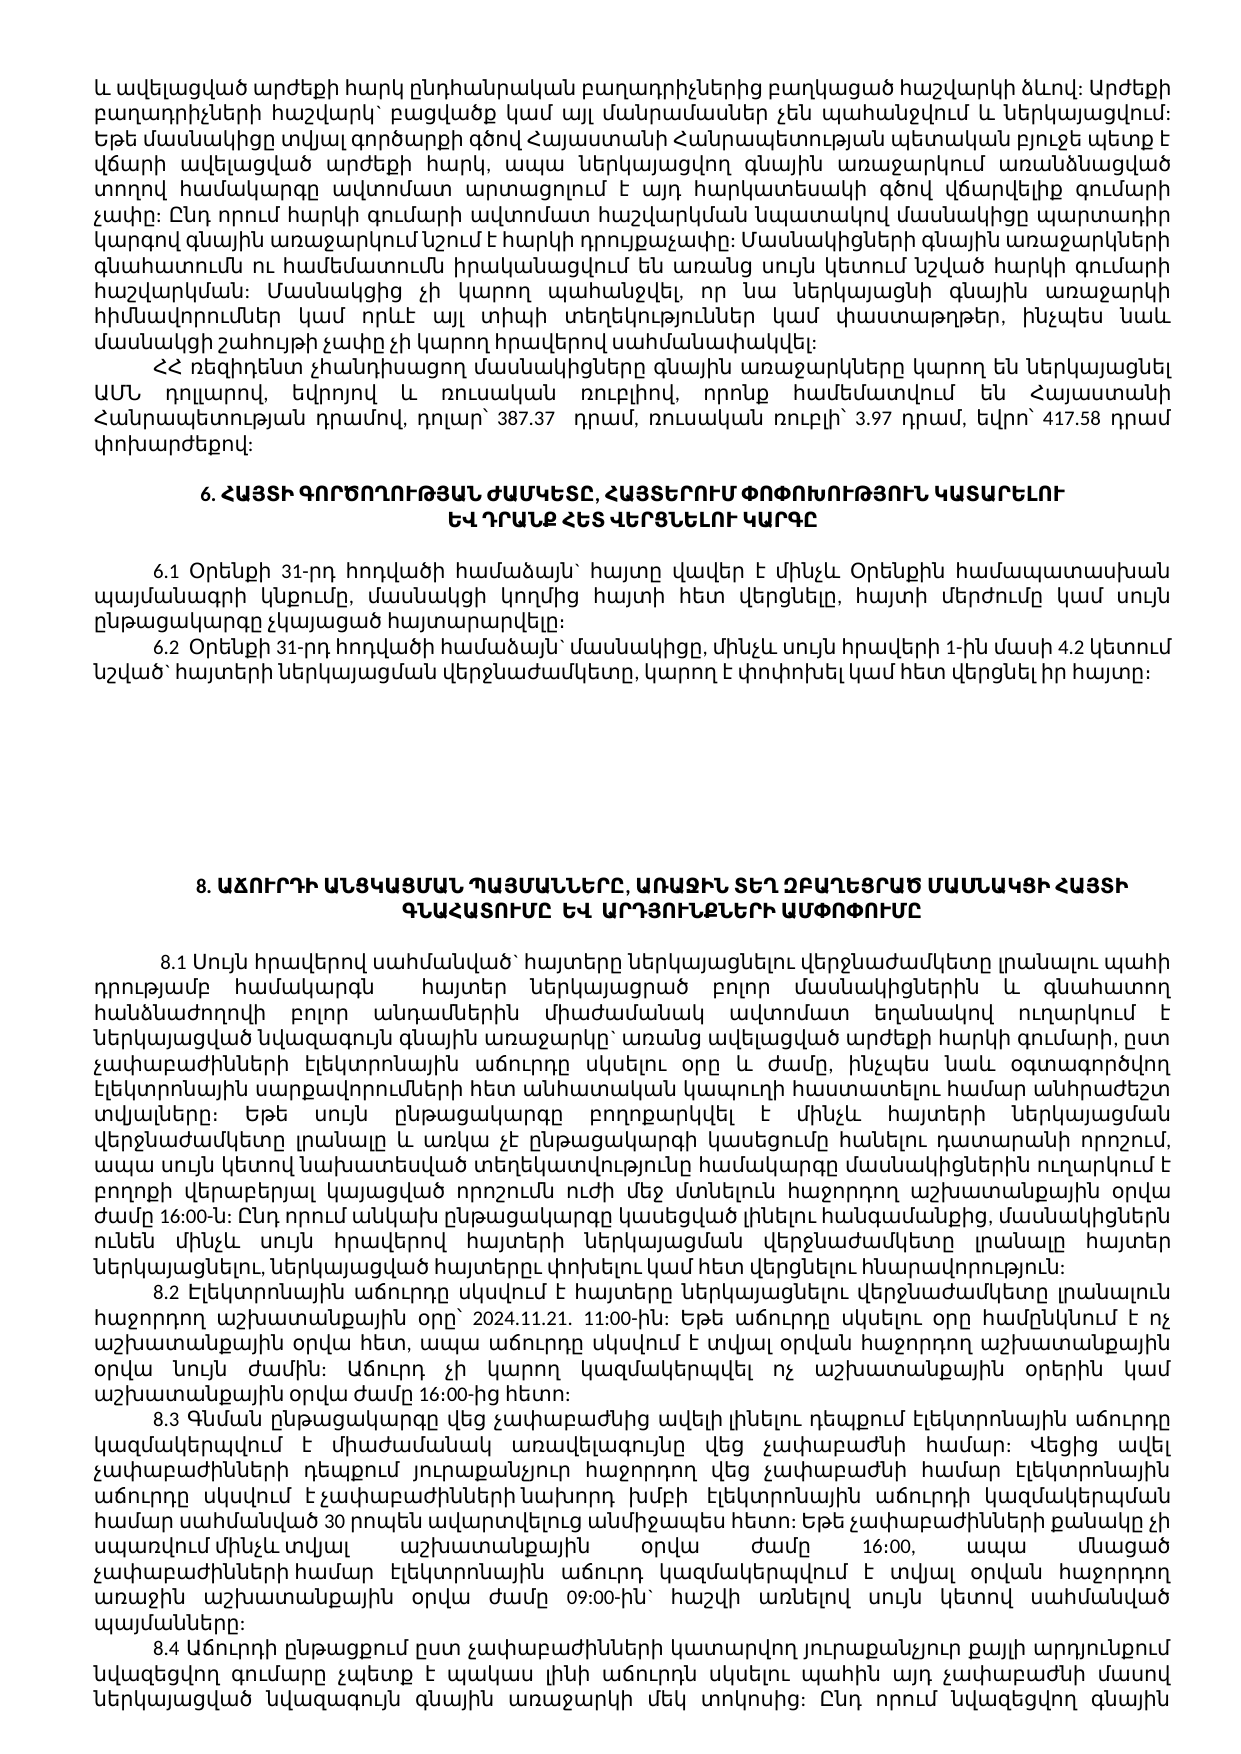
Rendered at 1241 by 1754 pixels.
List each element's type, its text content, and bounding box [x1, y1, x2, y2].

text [94, 1635, 1171, 1712]
text ՀՀ ռեզիդենտ չհանդիսացող մասնակիցները գնային առաջարկները կարող են ներկայացնել ԱՄՆ դոլլարով, եվրոյով և ռուսական ռուբլիով, որոնք համեմատվում են Հայաստանի Հանրապետության դրամով, դոլար՝ 387.37 դրամ, ռուսական ռուբլի՝ 3.97 դրամ, եվրո՝ 417.58 դրամ փոխարժեքով: [94, 354, 1171, 456]
text ԳՆԱՀԱՏՈՒՄԸ ԵՎ ԱՐԴՅՈՒՆՔՆԵՐԻ ԱՄՓՈՓՈՒՄԸ [94, 898, 1171, 924]
text 6.2 Օրենքի 31-րդ հոդվածի համաձայն` մասնակիցը, մինչև սույն հրավերի 1-ին մասի 4.2 կետում նշված` հայտերի ներկայացման վերջնաժամկետը, կարող է փոփոխել կամ հետ վերցնել իր հայտը։ [94, 634, 1171, 685]
text 8.1 Սույն հրավերով սահմանված` հայտերը ներկայացնելու վերջնաժամկետը լրանալու պահի դրությամբ համակարգն հայտեր ներկայացրած բոլոր մասնակիցներին և գնահատող հանձնաժողովի բոլոր անդամներին միաժամանակ ավտոմատ եղանակով ուղարկում է ներկայացված նվազագույն գնային առաջարկը` առանց ավելացված արժեքի հարկի գումարի, ըստ չափաբաժինների էլեկտրոնային աճուրդը սկսելու օրը և ժամը, ինչպես նաև օգտագործվող էլեկտրոնային սարքավորումների հետ անհատական կապուղի հաստատելու համար անհրաժեշտ տվյալները։ Եթե սույն ընթացակարգը բողոքարկվել է մինչև հայտերի ներկայացման վերջնաժամկետը լրանալը և առկա չէ ընթացակարգի կասեցումը հանելու դատարանի որոշում, ապա սույն կետով նախատեսված տեղեկատվությունը համակարգը մասնակիցներին ուղարկում է բողոքի վերաբերյալ կայացված որոշումն ուժի մեջ մտնելուն հաջորդող աշխատանքային օրվա ժամը 16:00-ն: Ընդ որում անկախ ընթացակարգը կասեցված լինելու հանգամանքից, մասնակիցներն ունեն մինչև սույն հրավերով հայտերի ներկայացման վերջնաժամկետը լրանալը հայտեր ներկայացնելու, ներկայացված հայտերըւ փոխելու կամ հետ վերցնելու հնարավորություն: [94, 949, 1171, 1279]
text ԵՎ ԴՐԱՆՔ ՀԵՏ ՎԵՐՑՆԵԼՈՒ ԿԱՐԳԸ [94, 507, 1171, 532]
text 6.1 Օրենքի 31-րդ հոդվածի համաձայն` հայտը վավեր է մինչև Օրենքին համապատասխան պայմանագրի կնքումը, մասնակցի կողմից հայտի հետ վերցնելը, հայտի մերժումը կամ սույն ընթացակարգը չկայացած հայտարարվելը։ [94, 558, 1171, 634]
text 8.2 Էլեկտրոնային աճուրդը սկսվում է հայտերը ներկայացնելու վերջնաժամկետը լրանալուն հաջորդող աշխատանքային օրը՝ 2024.11.21. 11:00 -ին: Եթե աճուրդը սկսելու օրը համընկնում է ոչ աշխատանքային օրվա հետ, ապա աճուրդը սկսվում է տվյալ օրվան հաջորդող աշխատանքային օրվա նույն ժամին: Աճուրդ չի կարող կազմակերպվել ոչ աշխատանքային օրերին կամ աշխատանքային օրվա ժամը 16։00-ից հետո: [94, 1279, 1171, 1407]
text 6. ՀԱՅՏԻ ԳՈՐԾՈՂՈՒԹՅԱՆ ԺԱՄԿԵՏԸ, ՀԱՅՏԵՐՈՒՄ ՓՈՓՈԽՈՒԹՅՈՒՆ ԿԱՏԱՐԵԼՈՒ [94, 482, 1171, 507]
text 8. ԱՃՈՒՐԴԻ ԱՆՑԿԱՑՄԱՆ ՊԱՅՄԱՆՆԵՐԸ, ԱՌԱՋԻՆ ՏԵՂ ԶԲԱՂԵՑՐԱԾ ՄԱՍՆԱԿՑԻ ՀԱՅՏԻ [94, 873, 1171, 898]
text 8.3 Գնման ընթացակարգը վեց չափաբաժնից ավելի լինելու դեպքում էլեկտրոնային աճուրդը կազմակերպվում է միաժամանակ առավելագույնը վեց չափաբաժնի համար: Վեցից ավել չափաբաժինների դեպքում յուրաքանչյուր հաջորդող վեց չափաբաժնի համար էլեկտրոնային աճուրդը սկսվում է չափաբաժինների նախորդ խմբի էլեկտրոնային աճուրդի կազմակերպման համար սահմանված 30 րոպեն ավարտվելուց անմիջապես հետո: Եթե չափաբաժինների քանակը չի սպառվում մինչև տվյալ աշխատանքային օրվա ժամը 16։00, ապա մնացած չափաբաժինների համար էլեկտրոնային աճուրդ կազմակերպվում է տվյալ օրվան հաջորդող առաջին աշխատանքային օրվա ժամը 09:00-ին` հաշվի առնելով սույն կետով սահմանված պայմանները: [94, 1407, 1171, 1635]
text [94, 75, 1171, 354]
